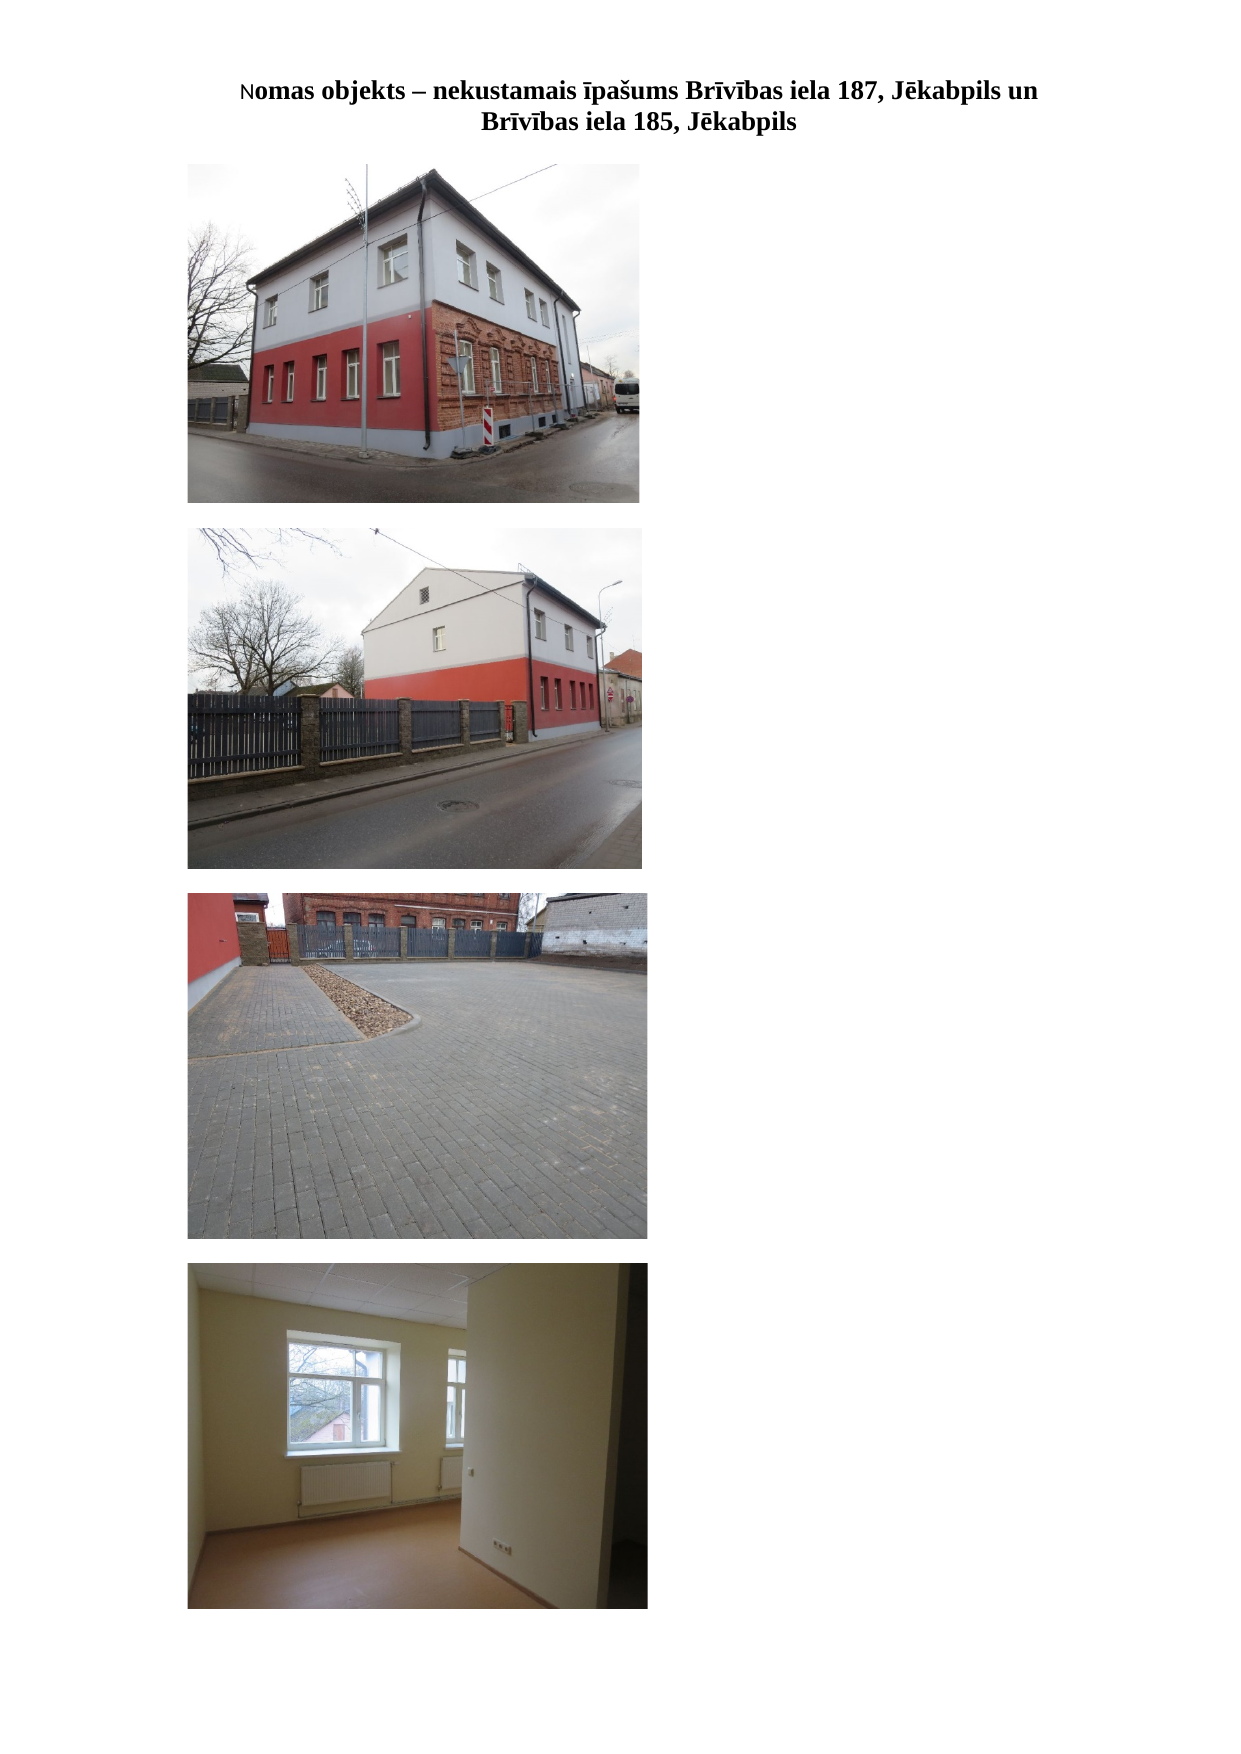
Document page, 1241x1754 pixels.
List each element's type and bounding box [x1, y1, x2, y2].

picture [187, 164, 640, 503]
picture [187, 893, 648, 1239]
picture [187, 528, 642, 869]
picture [187, 1263, 648, 1609]
